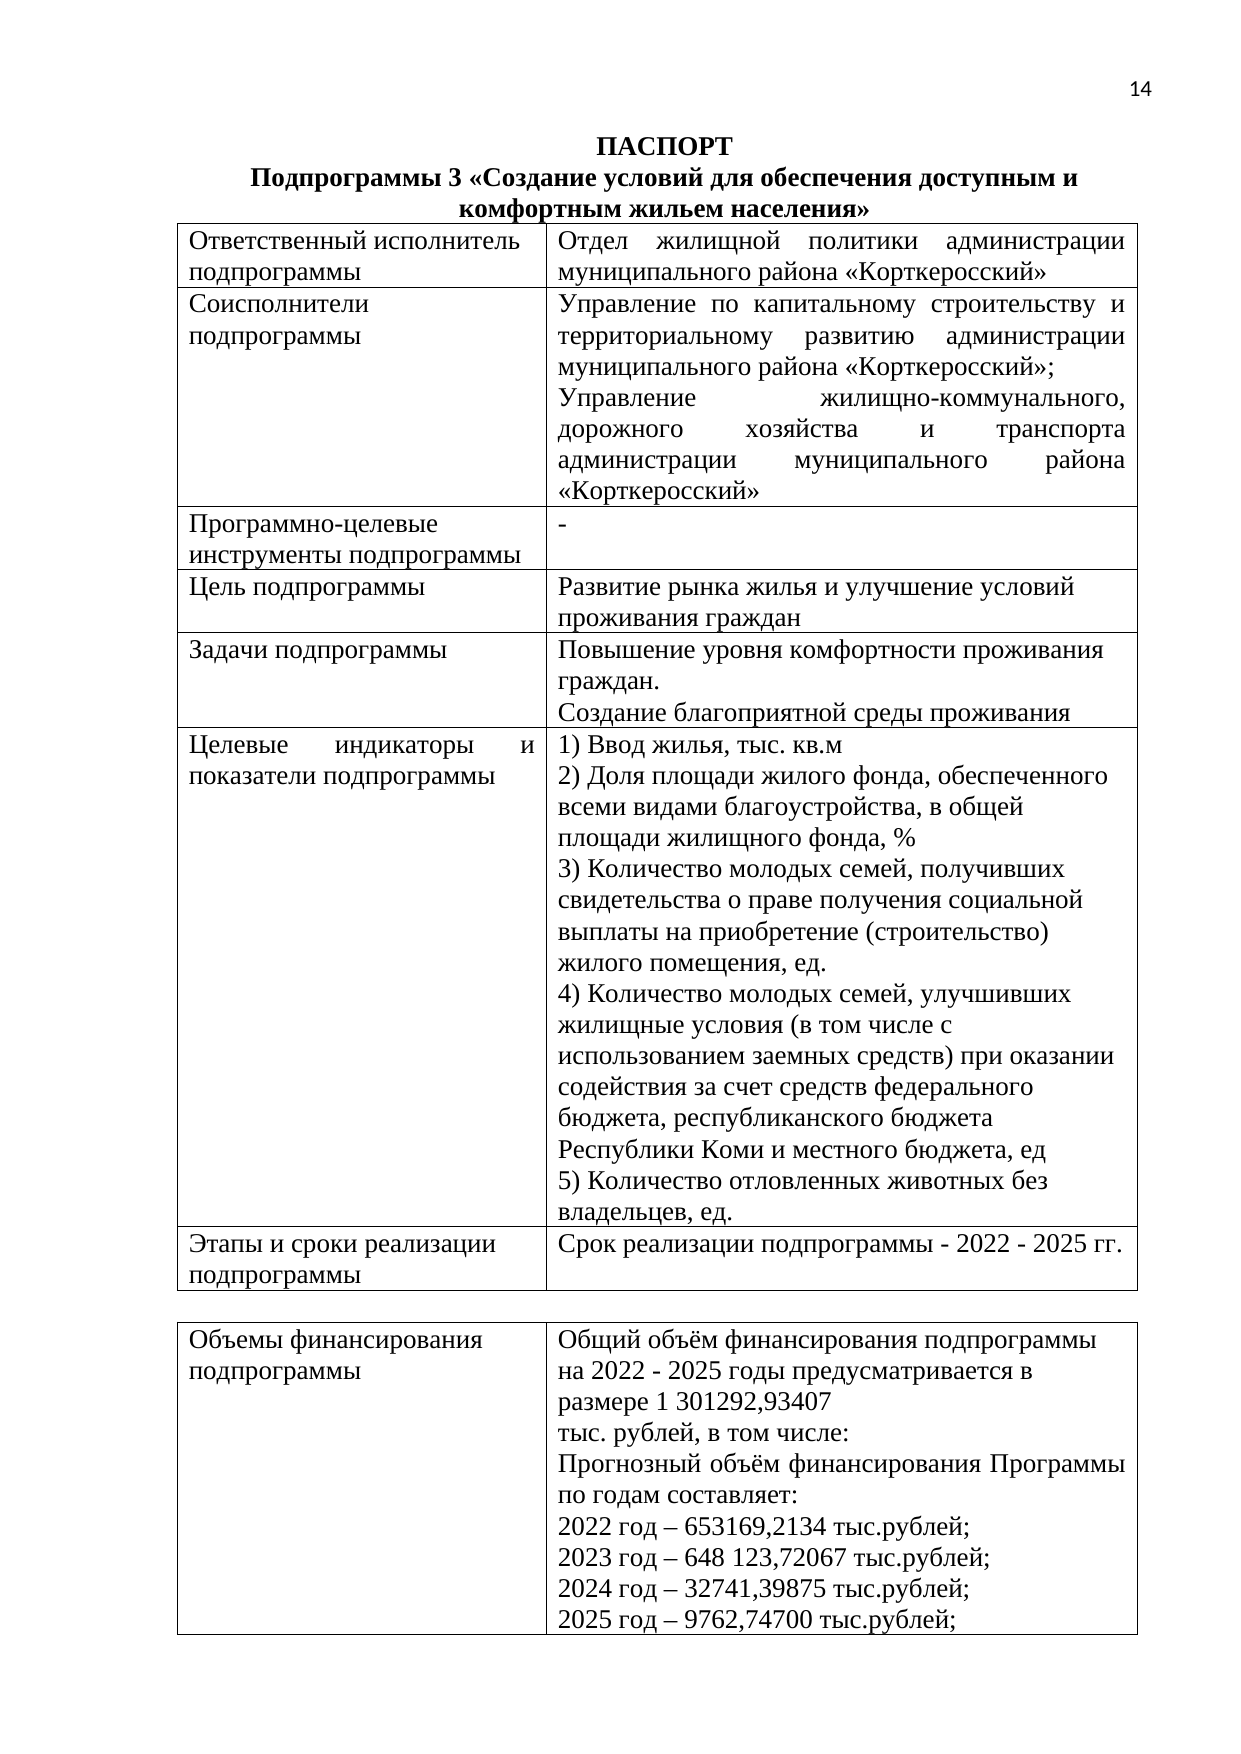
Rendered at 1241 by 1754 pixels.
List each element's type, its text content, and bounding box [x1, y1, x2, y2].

text Подпрограммы 3 «Создание условий для обеспечения доступным и комфортным жильем населения» [177, 161, 1152, 223]
table_cell Цель подпрограммы [178, 570, 546, 632]
table_cell Управление по капитальному строительству и территориальному развитию администрации муниципального района «Корткеросский»; Управление жилищно-коммунального, дорожного хозяйства и транспорта администрации муниципального района «Корткеросский» [547, 288, 1137, 506]
table_cell Этапы и сроки реализации подпрограммы [178, 1227, 546, 1289]
table_cell Задачи подпрограммы [178, 633, 546, 727]
table_cell 1) Ввод жилья, тыс. кв.м 2) Доля площади жилого фонда, обеспеченного всеми видами благоустройства, в общей площади жилищного фонда, % 3) Количество молодых семей, получивших свидетельства о праве получения социальной выплаты на приобретение (строительство) жилого помещения, ед. 4) Количество молодых семей, улучшивших жилищные условия (в том числе с использованием заемных средств) при оказании содействия за счет средств федерального бюджета, республиканского бюджета Республики Коми и местного бюджета, ед 5) Количество отловленных животных без владельцев, ед. [547, 728, 1137, 1226]
text ПАСПОРТ [177, 130, 1152, 161]
table_cell Развитие рынка жилья и улучшение условий проживания граждан [547, 570, 1137, 632]
table_cell Срок реализации подпрограммы - 2022 - 2025 гг. [547, 1227, 1137, 1289]
table_cell Программно-целевые инструменты подпрограммы [178, 507, 546, 569]
table_header Ответственный исполнитель подпрограммы [178, 224, 546, 287]
table_cell - [547, 507, 1137, 569]
table_header Отдел жилищной политики администрации муниципального района «Корткеросский» [547, 224, 1137, 287]
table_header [547, 1323, 1137, 1634]
table_cell Целевые индикаторы и показатели подпрограммы [178, 728, 546, 1226]
table_cell Повышение уровня комфортности проживания граждан. Создание благоприятной среды проживания [547, 633, 1137, 727]
table_cell Соисполнители подпрограммы [178, 288, 546, 506]
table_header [178, 1323, 546, 1634]
